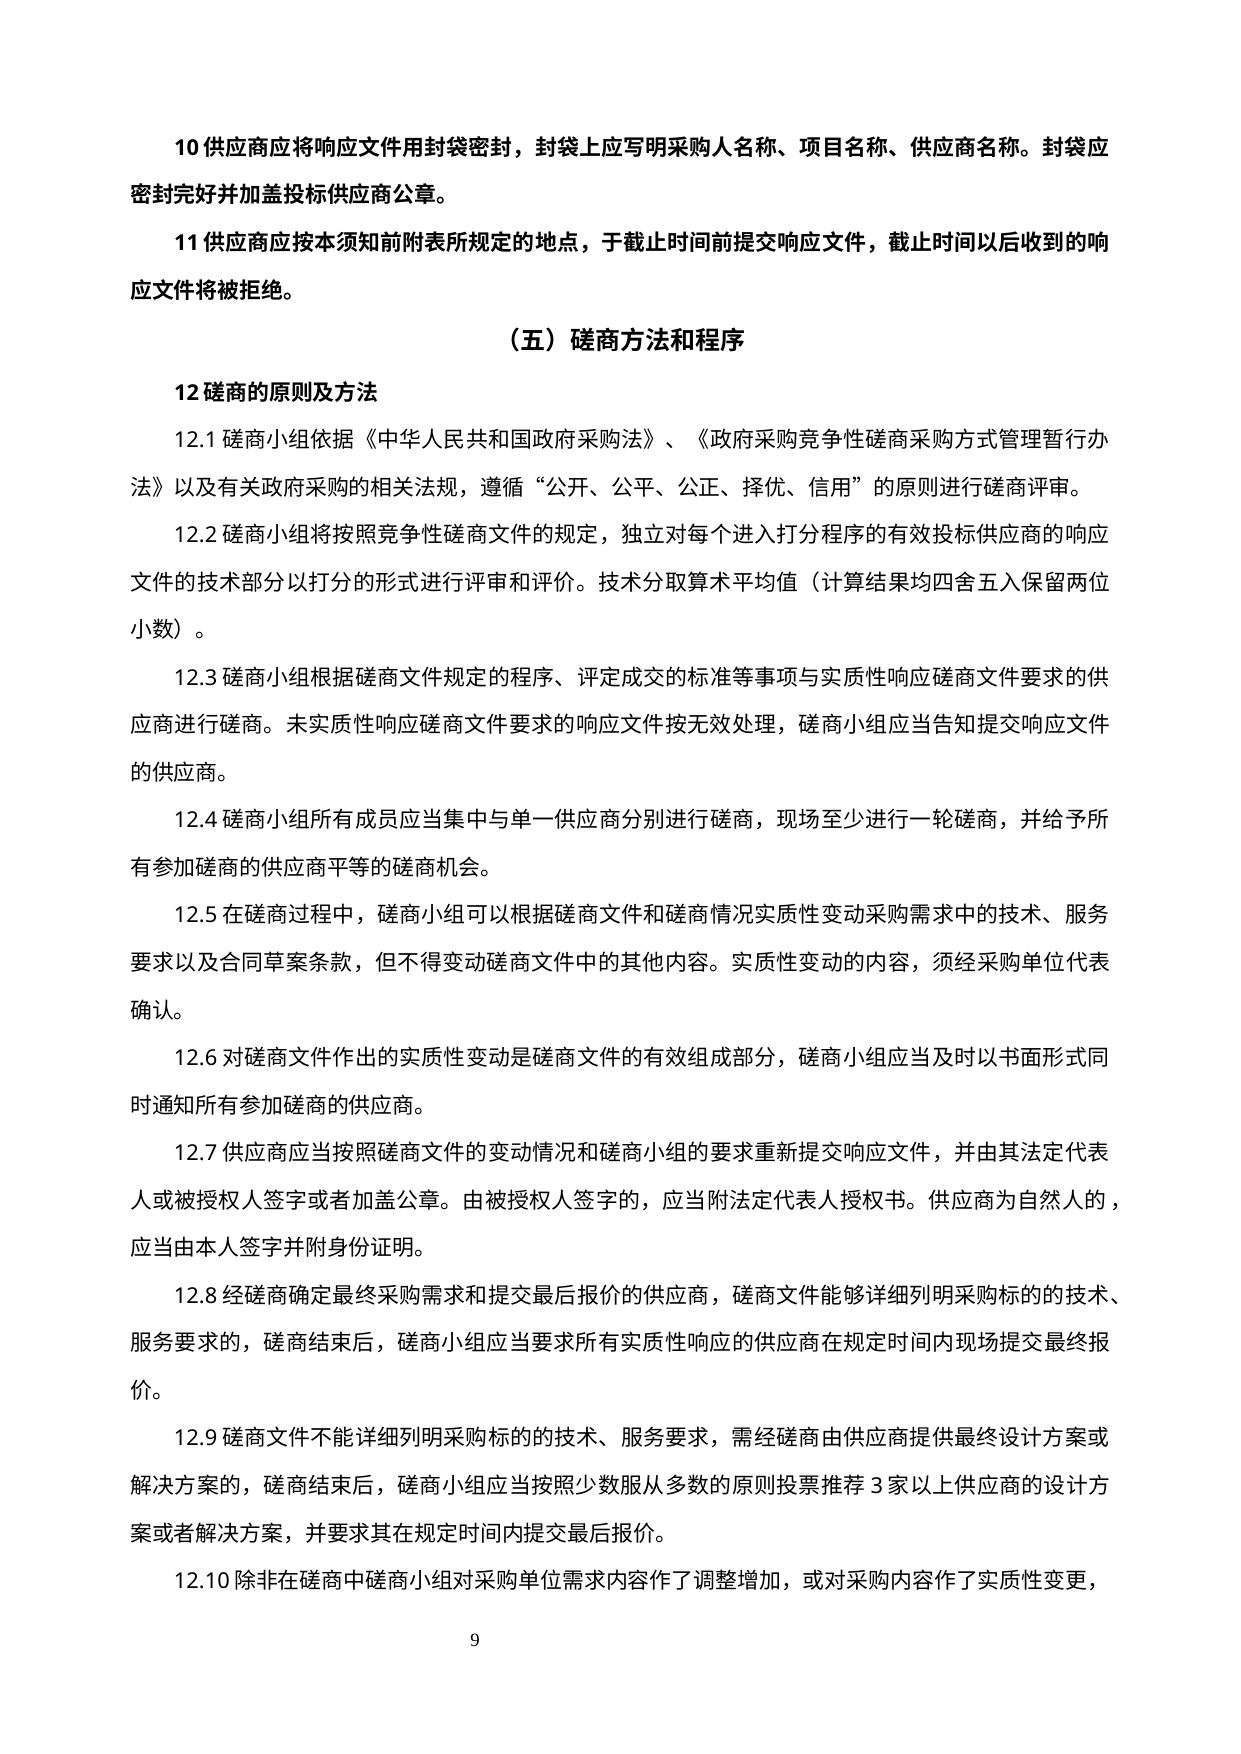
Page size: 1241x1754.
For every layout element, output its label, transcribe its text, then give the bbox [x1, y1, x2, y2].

text 12.1磋商小组依据《中华人民共和国政府采购法》、《政府采购竞争性磋商采购方式管理暂行办法》以及有关政府采购的相关法规，遵循“公开、公平、公正、择优、信用”的原则进行磋商评审。 [130, 422, 1110, 501]
text 12.5在磋商过程中，磋商小组可以根据磋商文件和磋商情况实质性变动采购需求中的技术、服务要求以及合同草案条款，但不得变动磋商文件中的其他内容。实质性变动的内容，须经采购单位代表确认。 [130, 897, 1110, 1024]
text 12磋商的原则及方法 [130, 374, 1110, 406]
text 12.4磋商小组所有成员应当集中与单一供应商分别进行磋商，现场至少进行一轮磋商，并给予所有参加磋商的供应商平等的磋商机会。 [130, 802, 1110, 882]
text 12.2磋商小组将按照竞争性磋商文件的规定，独立对每个进入打分程序的有效投标供应商的响应文件的技术部分以打分的形式进行评审和评价。技术分取算术平均值（计算结果均四舍五入保留两位小数）。 [130, 517, 1110, 644]
text 12.6对磋商文件作出的实质性变动是磋商文件的有效组成部分，磋商小组应当及时以书面形式同时通知所有参加磋商的供应商。 [130, 1040, 1110, 1119]
text 12.7供应商应当按照磋商文件的变动情况和磋商小组的要求重新提交响应文件，并由其法定代表人或被授权人签字或者加盖公章。由被授权人签字的，应当附法定代表人授权书。供应商为自然人的，应当由本人签字并附身份证明。 [130, 1135, 1110, 1262]
text 10供应商应将响应文件用封袋密封，封袋上应写明采购人名称、项目名称、供应商名称。封袋应密封完好并加盖投标供应商公章。 [130, 130, 1110, 209]
text （五）磋商方法和程序 [130, 320, 1110, 356]
text 11供应商应按本须知前附表所规定的地点，于截止时间前提交响应文件，截止时间以后收到的响应文件将被拒绝。 [130, 225, 1110, 304]
text 12.9磋商文件不能详细列明采购标的的技术、服务要求，需经磋商由供应商提供最终设计方案或解决方案的，磋商结束后，磋商小组应当按照少数服从多数的原则投票推荐3家以上供应商的设计方案或者解决方案，并要求其在规定时间内提交最后报价。 [130, 1420, 1110, 1547]
text 12.3磋商小组根据磋商文件规定的程序、评定成交的标准等事项与实质性响应磋商文件要求的供应商进行磋商。未实质性响应磋商文件要求的响应文件按无效处理，磋商小组应当告知提交响应文件的供应商。 [130, 660, 1110, 787]
text 12.8经磋商确定最终采购需求和提交最后报价的供应商，磋商文件能够详细列明采购标的的技术、服务要求的，磋商结束后，磋商小组应当要求所有实质性响应的供应商在规定时间内现场提交最终报价。 [130, 1278, 1110, 1404]
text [130, 1563, 1110, 1595]
